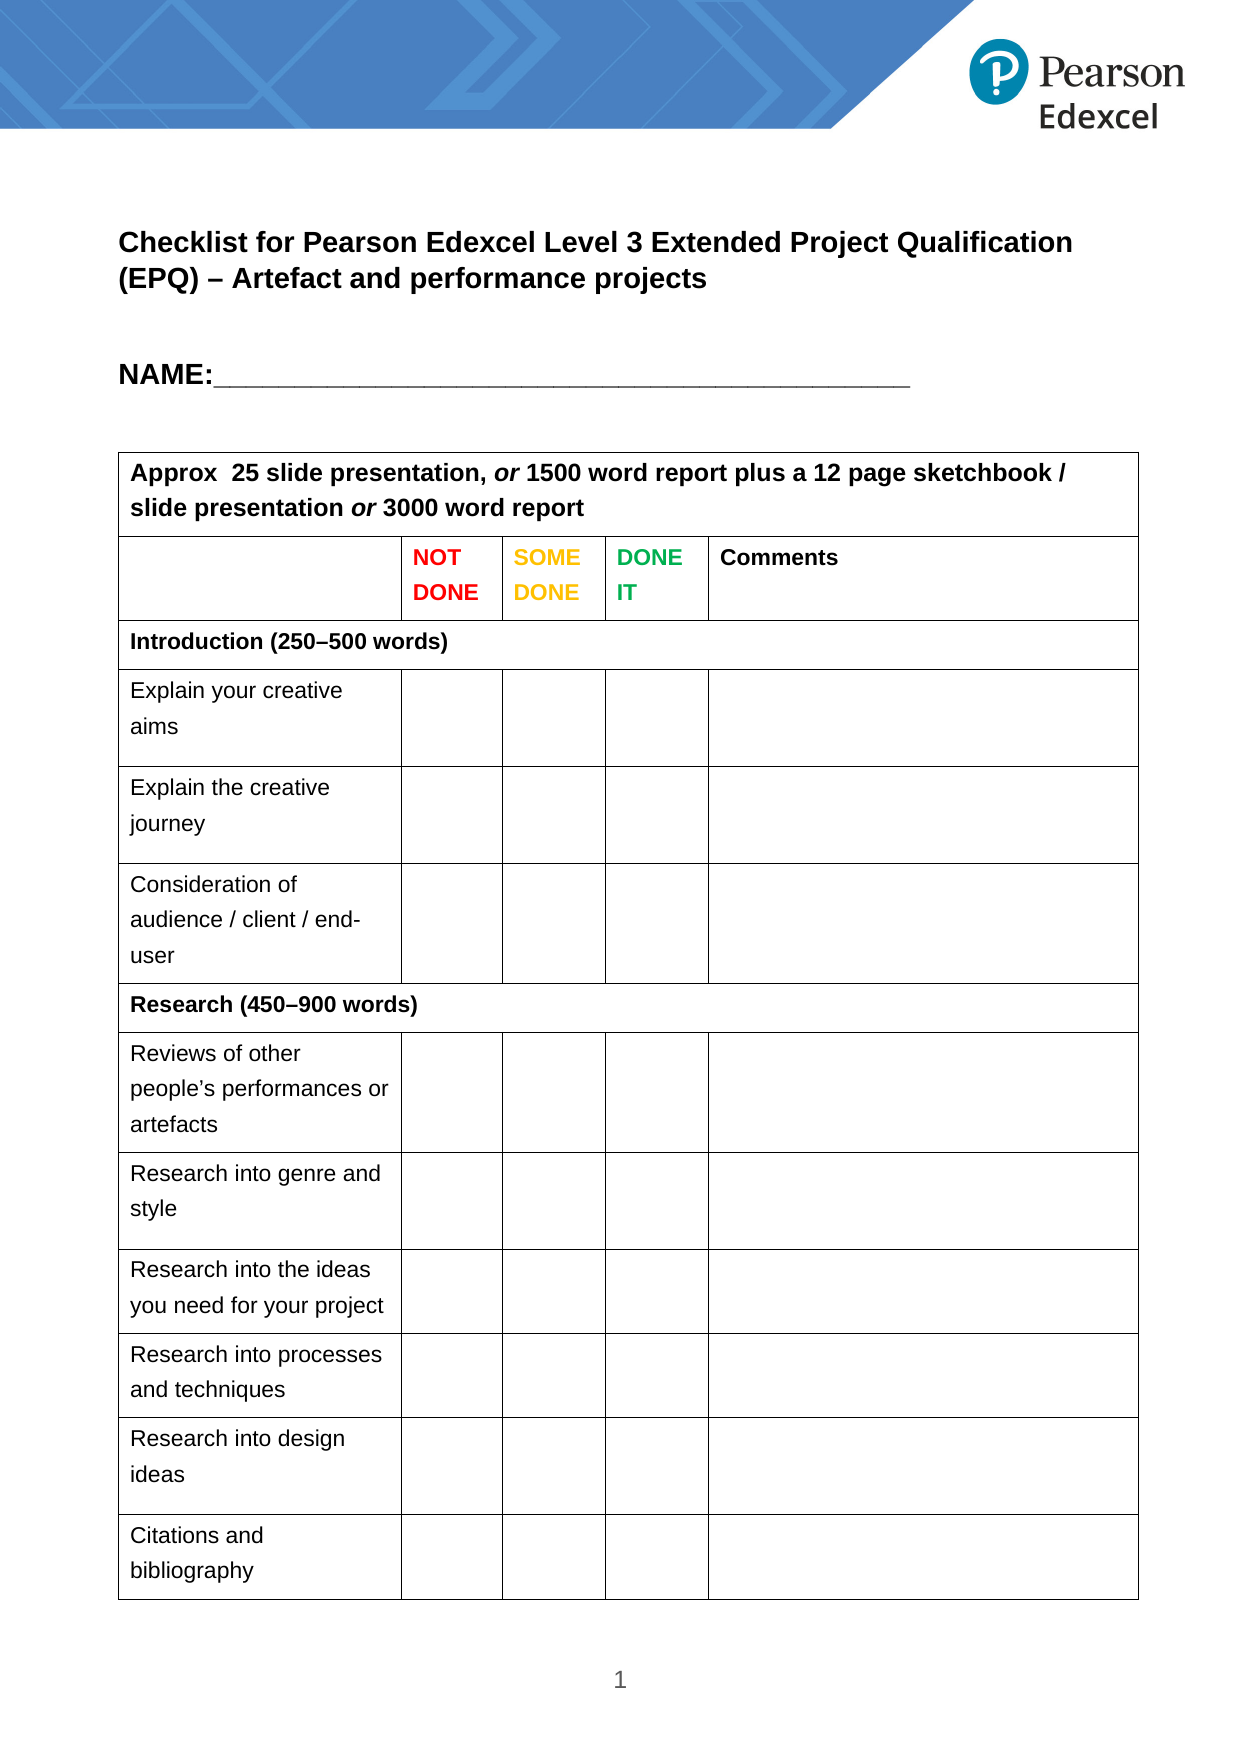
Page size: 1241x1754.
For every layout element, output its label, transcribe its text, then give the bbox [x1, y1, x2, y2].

table_cell Explain the creative journey [119, 767, 401, 863]
table_cell [503, 1033, 605, 1152]
table_cell [503, 670, 605, 766]
table_cell [606, 1334, 708, 1417]
table_cell Reviews of other people’s performances or artefacts [119, 1033, 401, 1152]
table_cell [503, 864, 605, 983]
table_cell Research into genre and style [119, 1153, 401, 1248]
table_cell [709, 1250, 1138, 1333]
picture [0, 0, 1241, 140]
table_cell Research (450–900 words) [119, 984, 1138, 1032]
table_header Approx 25 slide presentation, or 1500 word report plus a 12 page sketchbook / slide presentation or 3000 word report [119, 453, 1138, 536]
text Checklist for Pearson Edexcel Level 3 Extended Project Qualification (EPQ) – Artefact and performance projects [118, 224, 1122, 295]
table_cell [606, 1153, 708, 1248]
text NAME:___________________________________________ [118, 356, 1122, 391]
table_cell [606, 864, 708, 983]
table_cell [402, 670, 502, 766]
table_cell [709, 1418, 1138, 1514]
table_cell [709, 670, 1138, 766]
table_cell Research into the ideas you need for your project [119, 1250, 401, 1333]
table_cell Explain your creative aims [119, 670, 401, 766]
table_cell Research into design ideas [119, 1418, 401, 1514]
table_cell [606, 1515, 708, 1598]
table_cell [606, 1250, 708, 1333]
table_cell [503, 1250, 605, 1333]
table_cell [503, 1153, 605, 1248]
table_cell [503, 1418, 605, 1514]
table_cell Comments [709, 537, 1138, 620]
table_cell [402, 1153, 502, 1248]
table_cell DONE IT [606, 537, 708, 620]
table_cell [606, 1418, 708, 1514]
table_cell [709, 767, 1138, 863]
table_cell [709, 1334, 1138, 1417]
table_cell [709, 864, 1138, 983]
table_cell [503, 1334, 605, 1417]
table_cell [402, 864, 502, 983]
table_cell [709, 1033, 1138, 1152]
table_cell [606, 1033, 708, 1152]
table_cell [402, 1250, 502, 1333]
table_cell [606, 670, 708, 766]
table_cell [402, 767, 502, 863]
table_cell [402, 1515, 502, 1598]
table_cell [503, 767, 605, 863]
table_cell [606, 767, 708, 863]
table_cell Consideration of audience / client / end-user [119, 864, 401, 983]
table_cell [709, 1153, 1138, 1248]
table_cell [119, 537, 401, 620]
table_cell [503, 1515, 605, 1598]
table_cell [402, 1033, 502, 1152]
table_cell NOT DONE [402, 537, 502, 620]
table_cell [402, 1418, 502, 1514]
table_cell [709, 1515, 1138, 1598]
table_cell Introduction (250–500 words) [119, 621, 1138, 669]
table_cell Research into processes and techniques [119, 1334, 401, 1417]
table_cell [402, 1334, 502, 1417]
table_cell Citations and bibliography [119, 1515, 401, 1598]
table_cell SOME DONE [503, 537, 605, 620]
